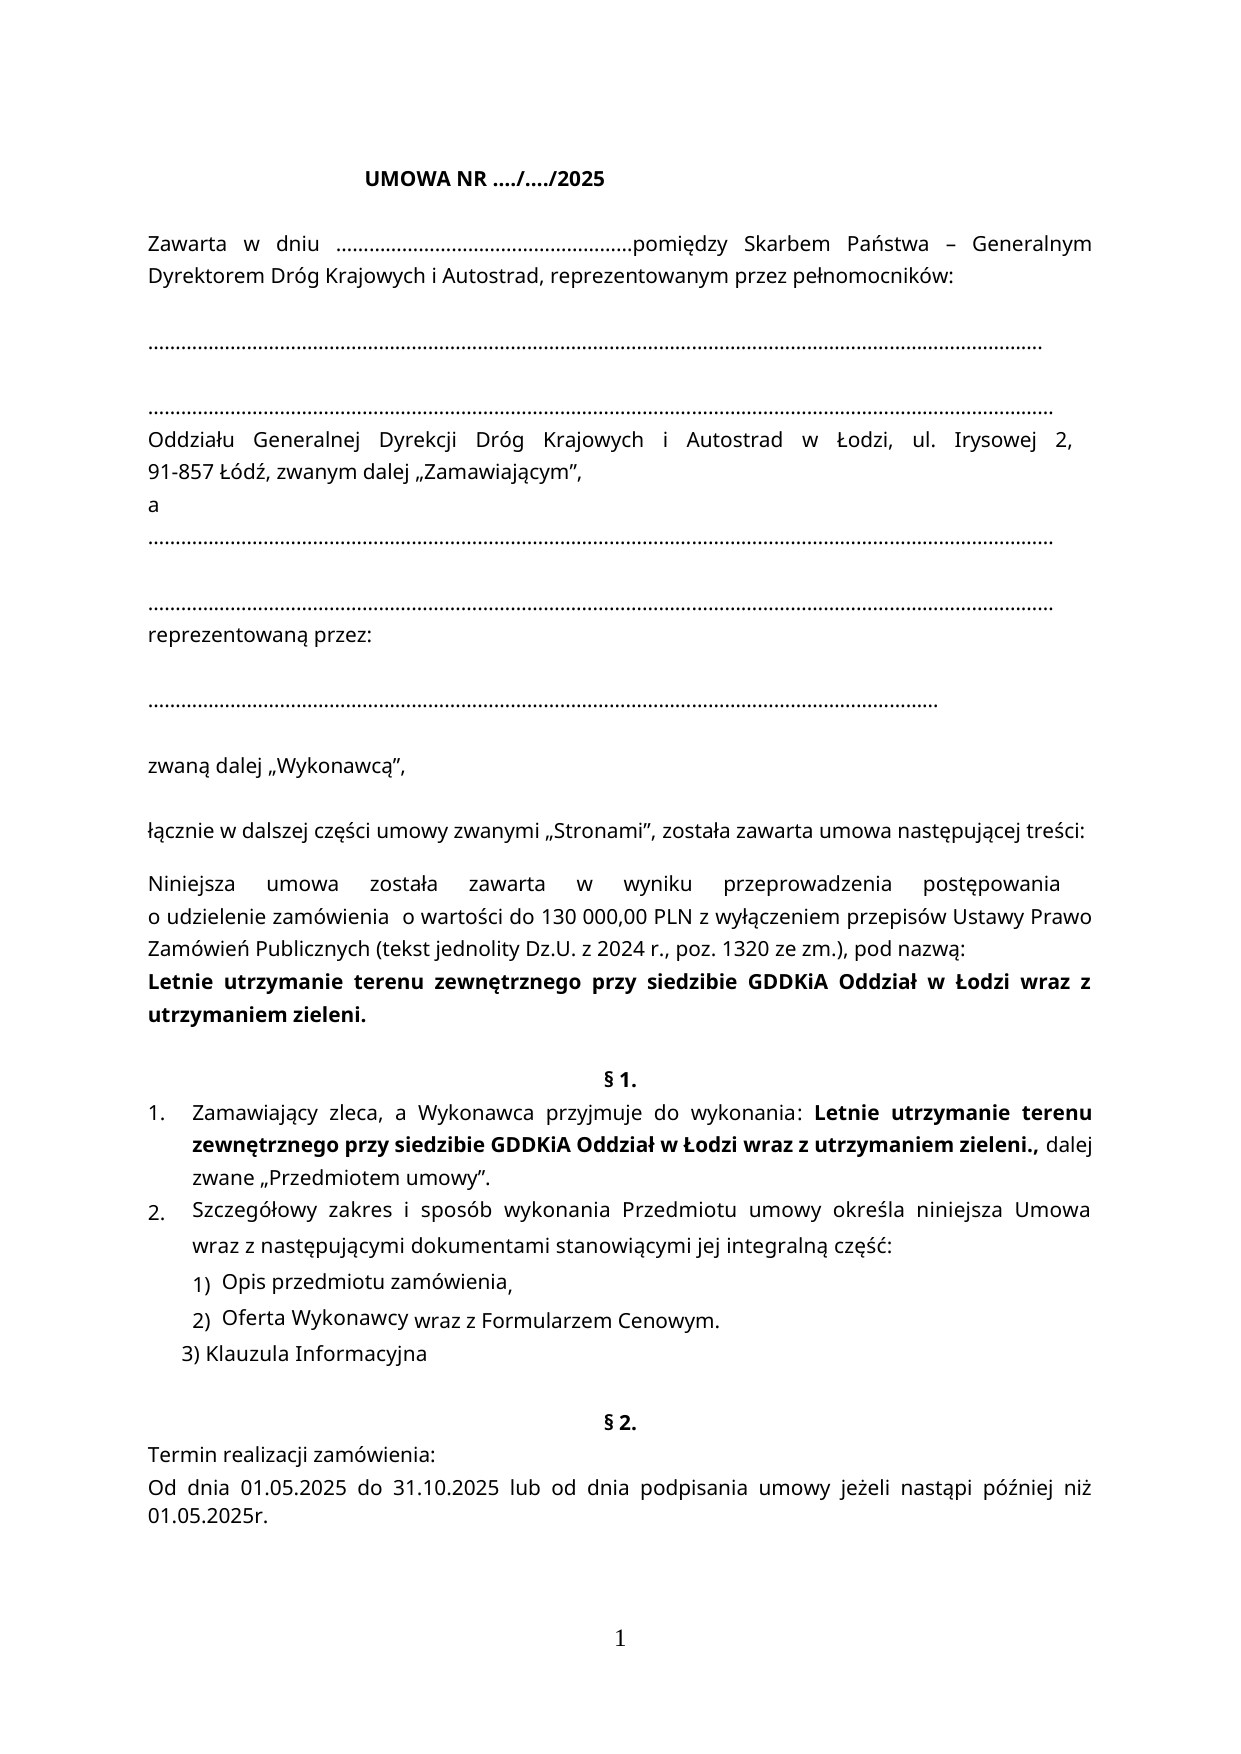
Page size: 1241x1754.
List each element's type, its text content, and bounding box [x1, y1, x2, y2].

text łącznie w dalszej części umowy zwanymi „Stronami”, została zawarta umowa następującej treści: [148, 816, 1090, 844]
text ……………………………………………………………………………………………………………………………… [148, 686, 986, 714]
list Oferta Wykonawcy wraz z Formularzem Cenowym. [192, 1303, 1093, 1334]
text § 1. [148, 1065, 1093, 1093]
text reprezentowaną przez: [148, 620, 986, 649]
text Zawarta w dniu ………………………………………………pomiędzy Skarbem Państwa – Generalnym Dyrektorem Dróg Krajowych i Autostrad, reprezentowanym przez pełnomocników: [148, 229, 1093, 290]
text UMOWA NR …./…./2025 [148, 164, 1093, 192]
text ………………………………………………………………………………………………………………………………………………… [148, 522, 1093, 551]
text § 2. [148, 1408, 1093, 1436]
text ………………………………………………………………………………………………………………………………………………… [148, 392, 1093, 421]
list Niniejsza umowa została zawarta w wyniku przeprowadzenia postępowania o udzielenie zamówienia o wartości do 130 000,00 PLN z wyłączeniem przepisów Ustawy Prawo Zamówień Publicznych (tekst jednolity Dz.U. z 2024 r., poz. 1320 ze zm.), pod nazwą: [148, 869, 1093, 963]
text ………………………………………………………………………………………………………………………………………………… [148, 588, 1093, 616]
list Letnie utrzymanie terenu zewnętrznego przy siedzibie GDDKiA Oddział w Łodzi wraz z utrzymaniem zieleni. [148, 967, 1093, 1028]
text Oddziału Generalnej Dyrekcji Dróg Krajowych i Autostrad w Łodzi, ul. Irysowej 2, 91-857 Łódź, zwanym dalej „Zamawiającym”, [148, 425, 1093, 486]
text zwaną dalej „Wykonawcą”, [148, 751, 1090, 779]
text Termin realizacji zamówienia: [148, 1440, 1093, 1469]
list Zamawiający zleca, a Wykonawca przyjmuje do wykonania: Letnie utrzymanie terenu zewnętrznego przy siedzibie GDDKiA Oddział w Łodzi wraz z utrzymaniem zieleni., dalej zwane „Przedmiotem umowy”. [148, 1098, 1093, 1191]
list Szczegółowy zakres i sposób wykonania Przedmiotu umowy określa niniejsza Umowa wraz z następującymi dokumentami stanowiącymi jej integralną część: [148, 1195, 1093, 1263]
text 3) Klauzula Informacyjna [148, 1339, 1093, 1370]
text a [148, 490, 986, 518]
list Od dnia 01.05.2025 do 31.10.2025 lub od dnia podpisania umowy jeżeli nastąpi później niż 01.05.2025r. [148, 1473, 1093, 1530]
list Opis przedmiotu zamówienia, [192, 1267, 1093, 1298]
text ………………………………………………………………………………………………………………………………………………. [148, 327, 1093, 355]
